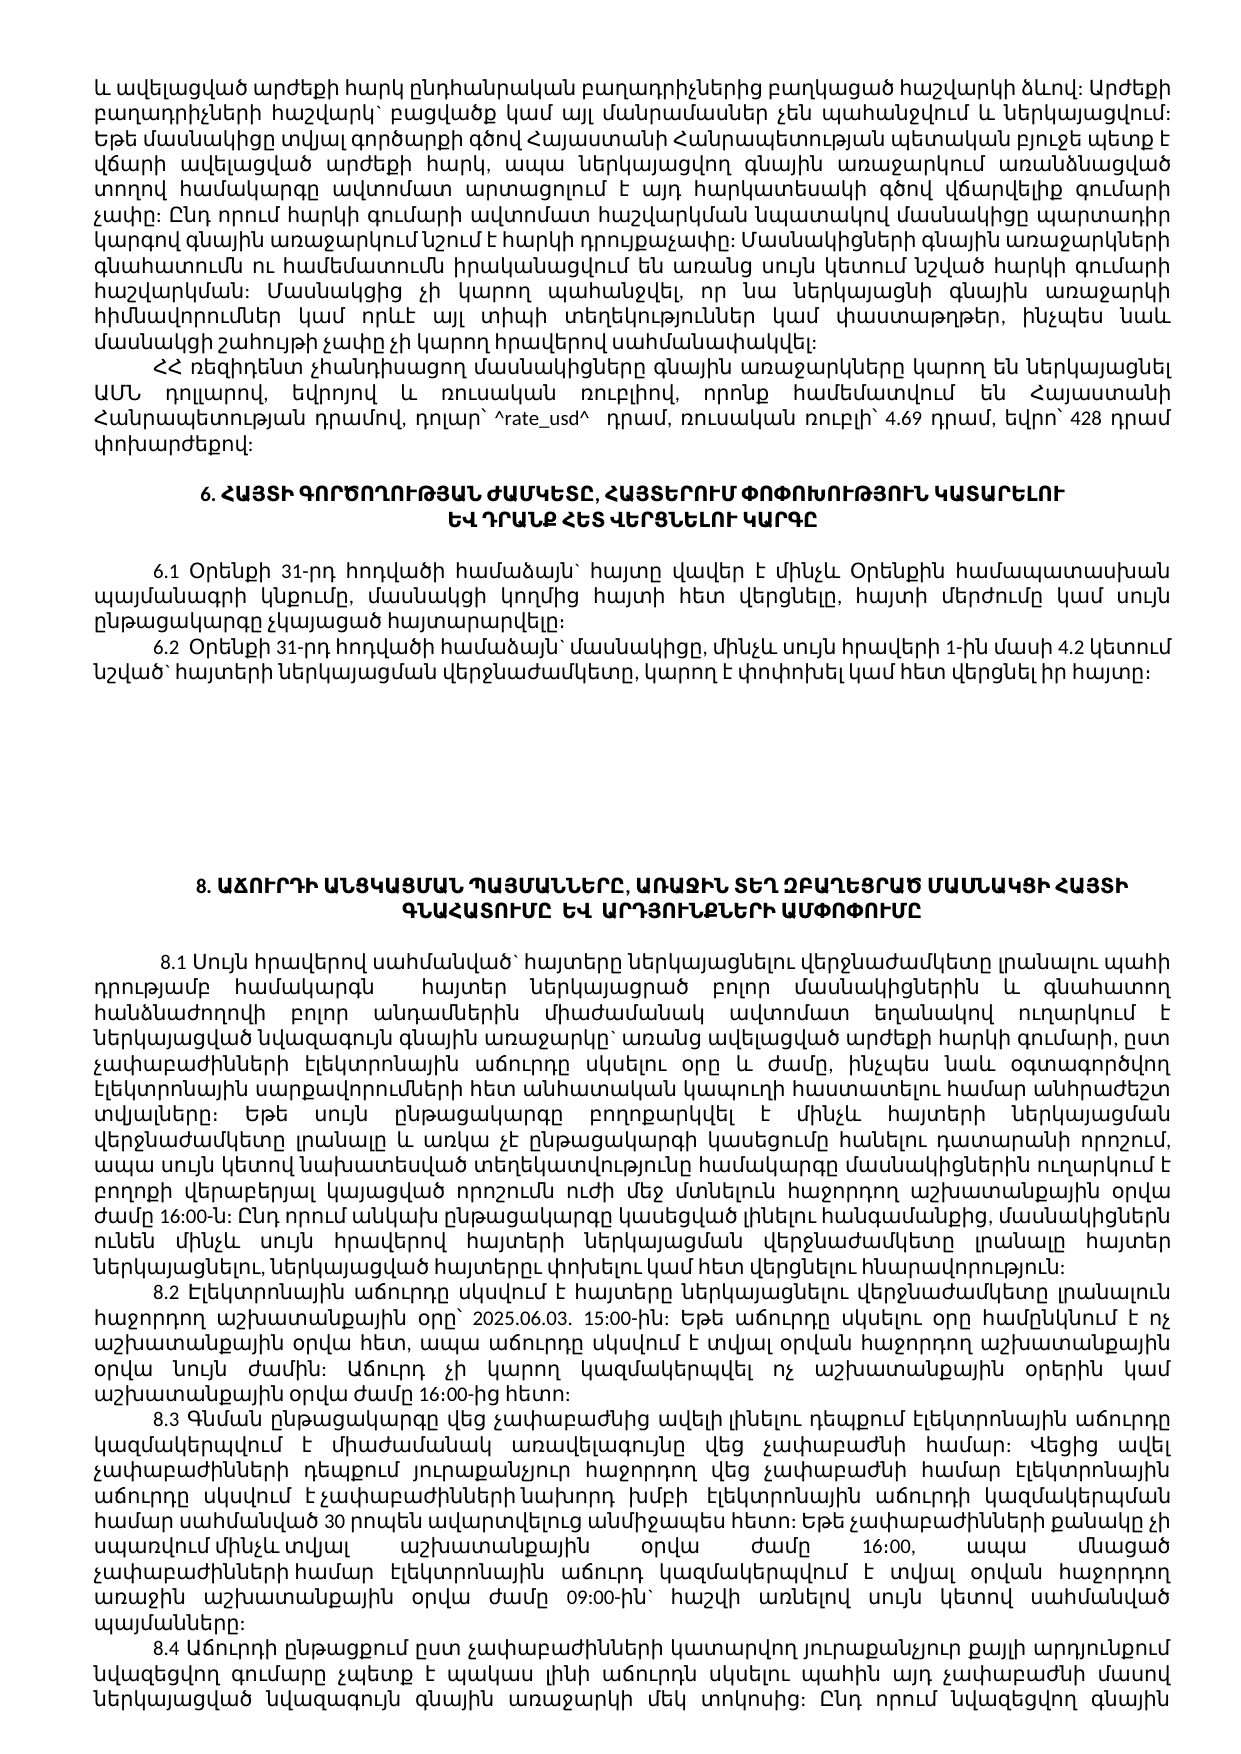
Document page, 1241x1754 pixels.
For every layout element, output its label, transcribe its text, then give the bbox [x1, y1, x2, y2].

text 6.1 Օրենքի 31-րդ հոդվածի համաձայն` հայտը վավեր է մինչև Օրենքին համապատասխան պայմանագրի կնքումը, մասնակցի կողմից հայտի հետ վերցնելը, հայտի մերժումը կամ սույն ընթացակարգը չկայացած հայտարարվելը։ [94, 558, 1171, 634]
text ԵՎ ԴՐԱՆՔ ՀԵՏ ՎԵՐՑՆԵԼՈՒ ԿԱՐԳԸ [94, 507, 1171, 532]
text ՀՀ ռեզիդենտ չհանդիսացող մասնակիցները գնային առաջարկները կարող են ներկայացնել ԱՄՆ դոլլարով, եվրոյով և ռուսական ռուբլիով, որոնք համեմատվում են Հայաստանի Հանրապետության դրամով, դոլար՝ ^rate_usd^ դրամ, ռուսական ռուբլի՝ 4.69 դրամ, եվրո՝ 428 դրամ փոխարժեքով: [94, 354, 1171, 456]
text 8.3 Գնման ընթացակարգը վեց չափաբաժնից ավելի լինելու դեպքում էլեկտրոնային աճուրդը կազմակերպվում է միաժամանակ առավելագույնը վեց չափաբաժնի համար: Վեցից ավել չափաբաժինների դեպքում յուրաքանչյուր հաջորդող վեց չափաբաժնի համար էլեկտրոնային աճուրդը սկսվում է չափաբաժինների նախորդ խմբի էլեկտրոնային աճուրդի կազմակերպման համար սահմանված 30 րոպեն ավարտվելուց անմիջապես հետո: Եթե չափաբաժինների քանակը չի սպառվում մինչև տվյալ աշխատանքային օրվա ժամը 16։00, ապա մնացած չափաբաժինների համար էլեկտրոնային աճուրդ կազմակերպվում է տվյալ օրվան հաջորդող առաջին աշխատանքային օրվա ժամը 09:00-ին` հաշվի առնելով սույն կետով սահմանված պայմանները: [94, 1407, 1171, 1635]
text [94, 75, 1171, 354]
text 8.2 Էլեկտրոնային աճուրդը սկսվում է հայտերը ներկայացնելու վերջնաժամկետը լրանալուն հաջորդող աշխատանքային օրը՝ 2025.06.03. 15:00 -ին: Եթե աճուրդը սկսելու օրը համընկնում է ոչ աշխատանքային օրվա հետ, ապա աճուրդը սկսվում է տվյալ օրվան հաջորդող աշխատանքային օրվա նույն ժամին: Աճուրդ չի կարող կազմակերպվել ոչ աշխատանքային օրերին կամ աշխատանքային օրվա ժամը 16։00-ից հետո: [94, 1279, 1171, 1407]
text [94, 1635, 1171, 1712]
text ԳՆԱՀԱՏՈՒՄԸ ԵՎ ԱՐԴՅՈՒՆՔՆԵՐԻ ԱՄՓՈՓՈՒՄԸ [94, 898, 1171, 924]
text 8. ԱՃՈՒՐԴԻ ԱՆՑԿԱՑՄԱՆ ՊԱՅՄԱՆՆԵՐԸ, ԱՌԱՋԻՆ ՏԵՂ ԶԲԱՂԵՑՐԱԾ ՄԱՍՆԱԿՑԻ ՀԱՅՏԻ [94, 873, 1171, 898]
text 6. ՀԱՅՏԻ ԳՈՐԾՈՂՈՒԹՅԱՆ ԺԱՄԿԵՏԸ, ՀԱՅՏԵՐՈՒՄ ՓՈՓՈԽՈՒԹՅՈՒՆ ԿԱՏԱՐԵԼՈՒ [94, 482, 1171, 507]
text 6.2 Օրենքի 31-րդ հոդվածի համաձայն` մասնակիցը, մինչև սույն հրավերի 1-ին մասի 4.2 կետում նշված` հայտերի ներկայացման վերջնաժամկետը, կարող է փոփոխել կամ հետ վերցնել իր հայտը։ [94, 634, 1171, 685]
text 8.1 Սույն հրավերով սահմանված` հայտերը ներկայացնելու վերջնաժամկետը լրանալու պահի դրությամբ համակարգն հայտեր ներկայացրած բոլոր մասնակիցներին և գնահատող հանձնաժողովի բոլոր անդամներին միաժամանակ ավտոմատ եղանակով ուղարկում է ներկայացված նվազագույն գնային առաջարկը` առանց ավելացված արժեքի հարկի գումարի, ըստ չափաբաժինների էլեկտրոնային աճուրդը սկսելու օրը և ժամը, ինչպես նաև օգտագործվող էլեկտրոնային սարքավորումների հետ անհատական կապուղի հաստատելու համար անհրաժեշտ տվյալները։ Եթե սույն ընթացակարգը բողոքարկվել է մինչև հայտերի ներկայացման վերջնաժամկետը լրանալը և առկա չէ ընթացակարգի կասեցումը հանելու դատարանի որոշում, ապա սույն կետով նախատեսված տեղեկատվությունը համակարգը մասնակիցներին ուղարկում է բողոքի վերաբերյալ կայացված որոշումն ուժի մեջ մտնելուն հաջորդող աշխատանքային օրվա ժամը 16:00-ն: Ընդ որում անկախ ընթացակարգը կասեցված լինելու հանգամանքից, մասնակիցներն ունեն մինչև սույն հրավերով հայտերի ներկայացման վերջնաժամկետը լրանալը հայտեր ներկայացնելու, ներկայացված հայտերըւ փոխելու կամ հետ վերցնելու հնարավորություն: [94, 949, 1171, 1279]
